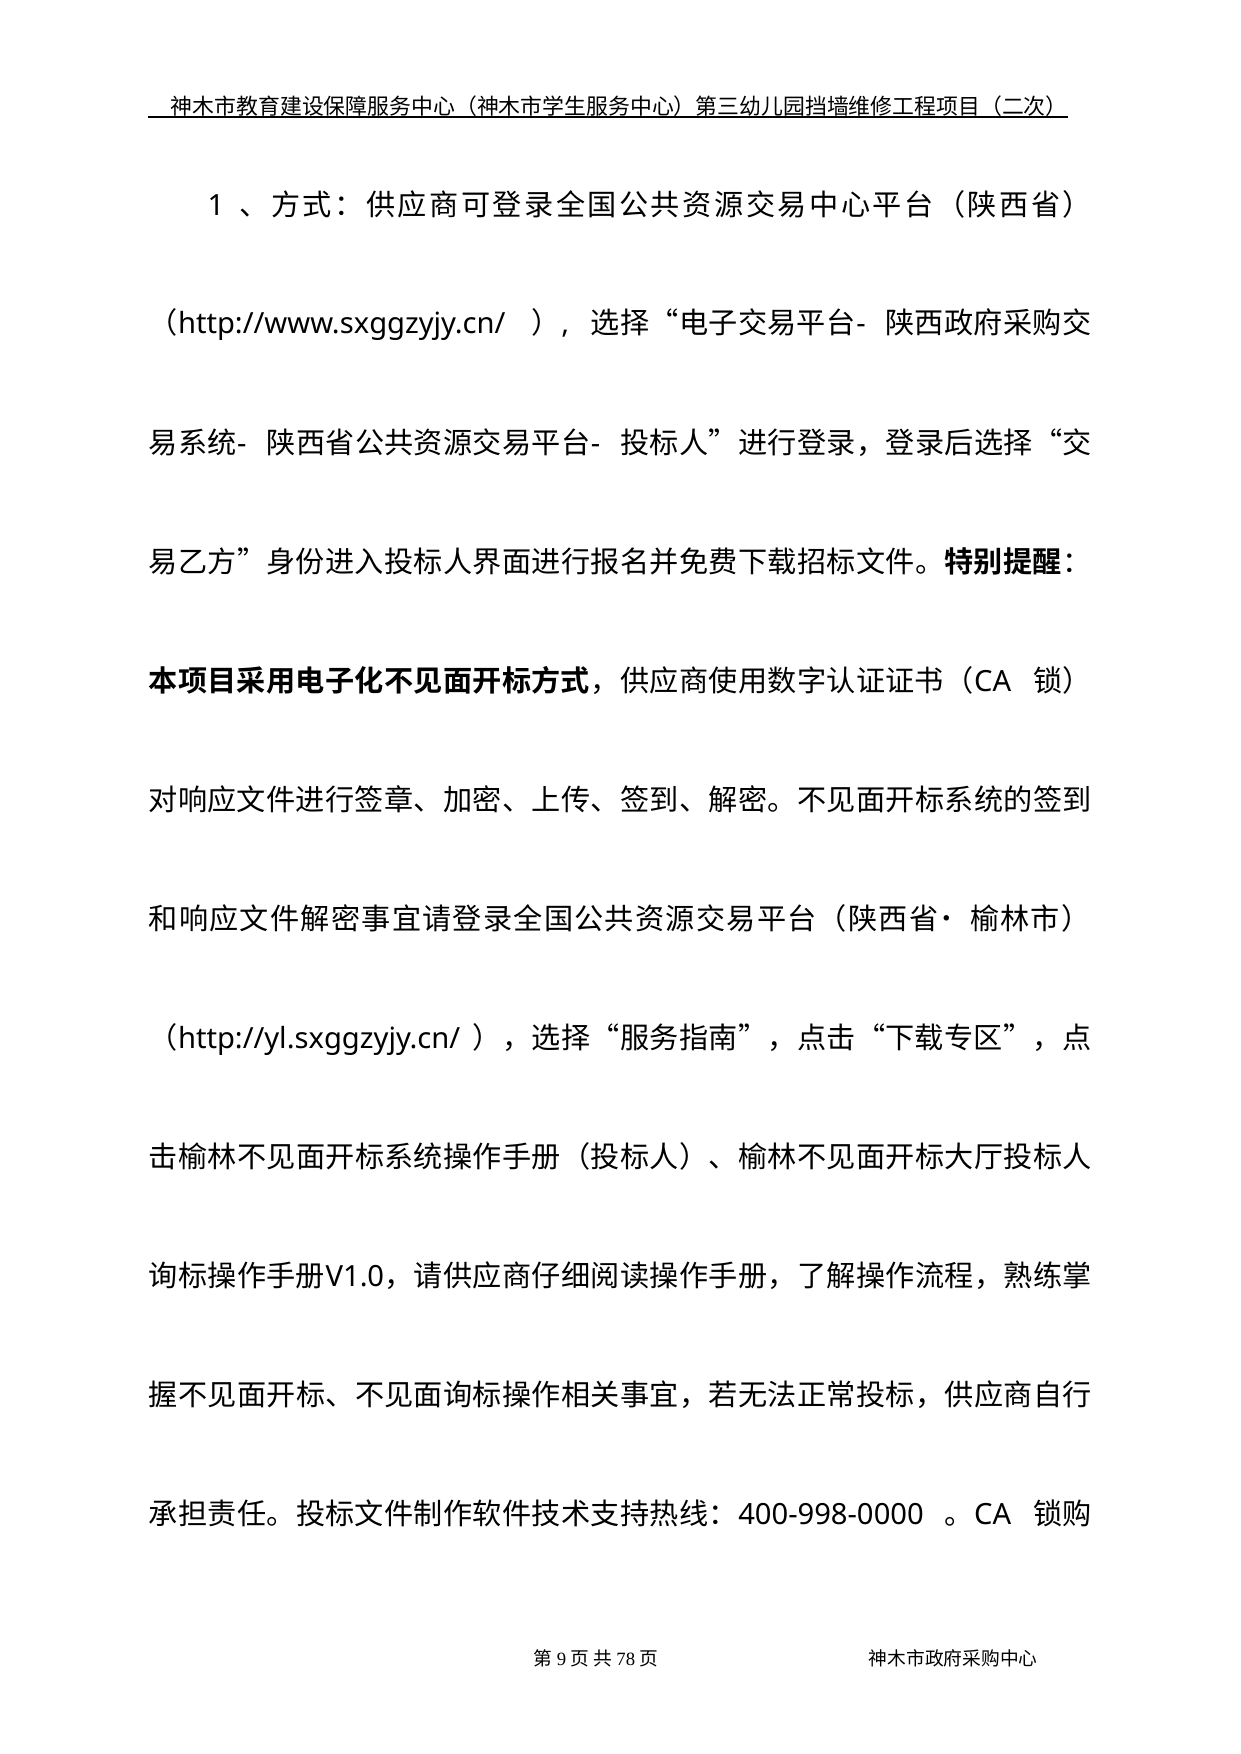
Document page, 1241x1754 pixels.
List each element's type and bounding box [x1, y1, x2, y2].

text [148, 163, 1092, 1552]
